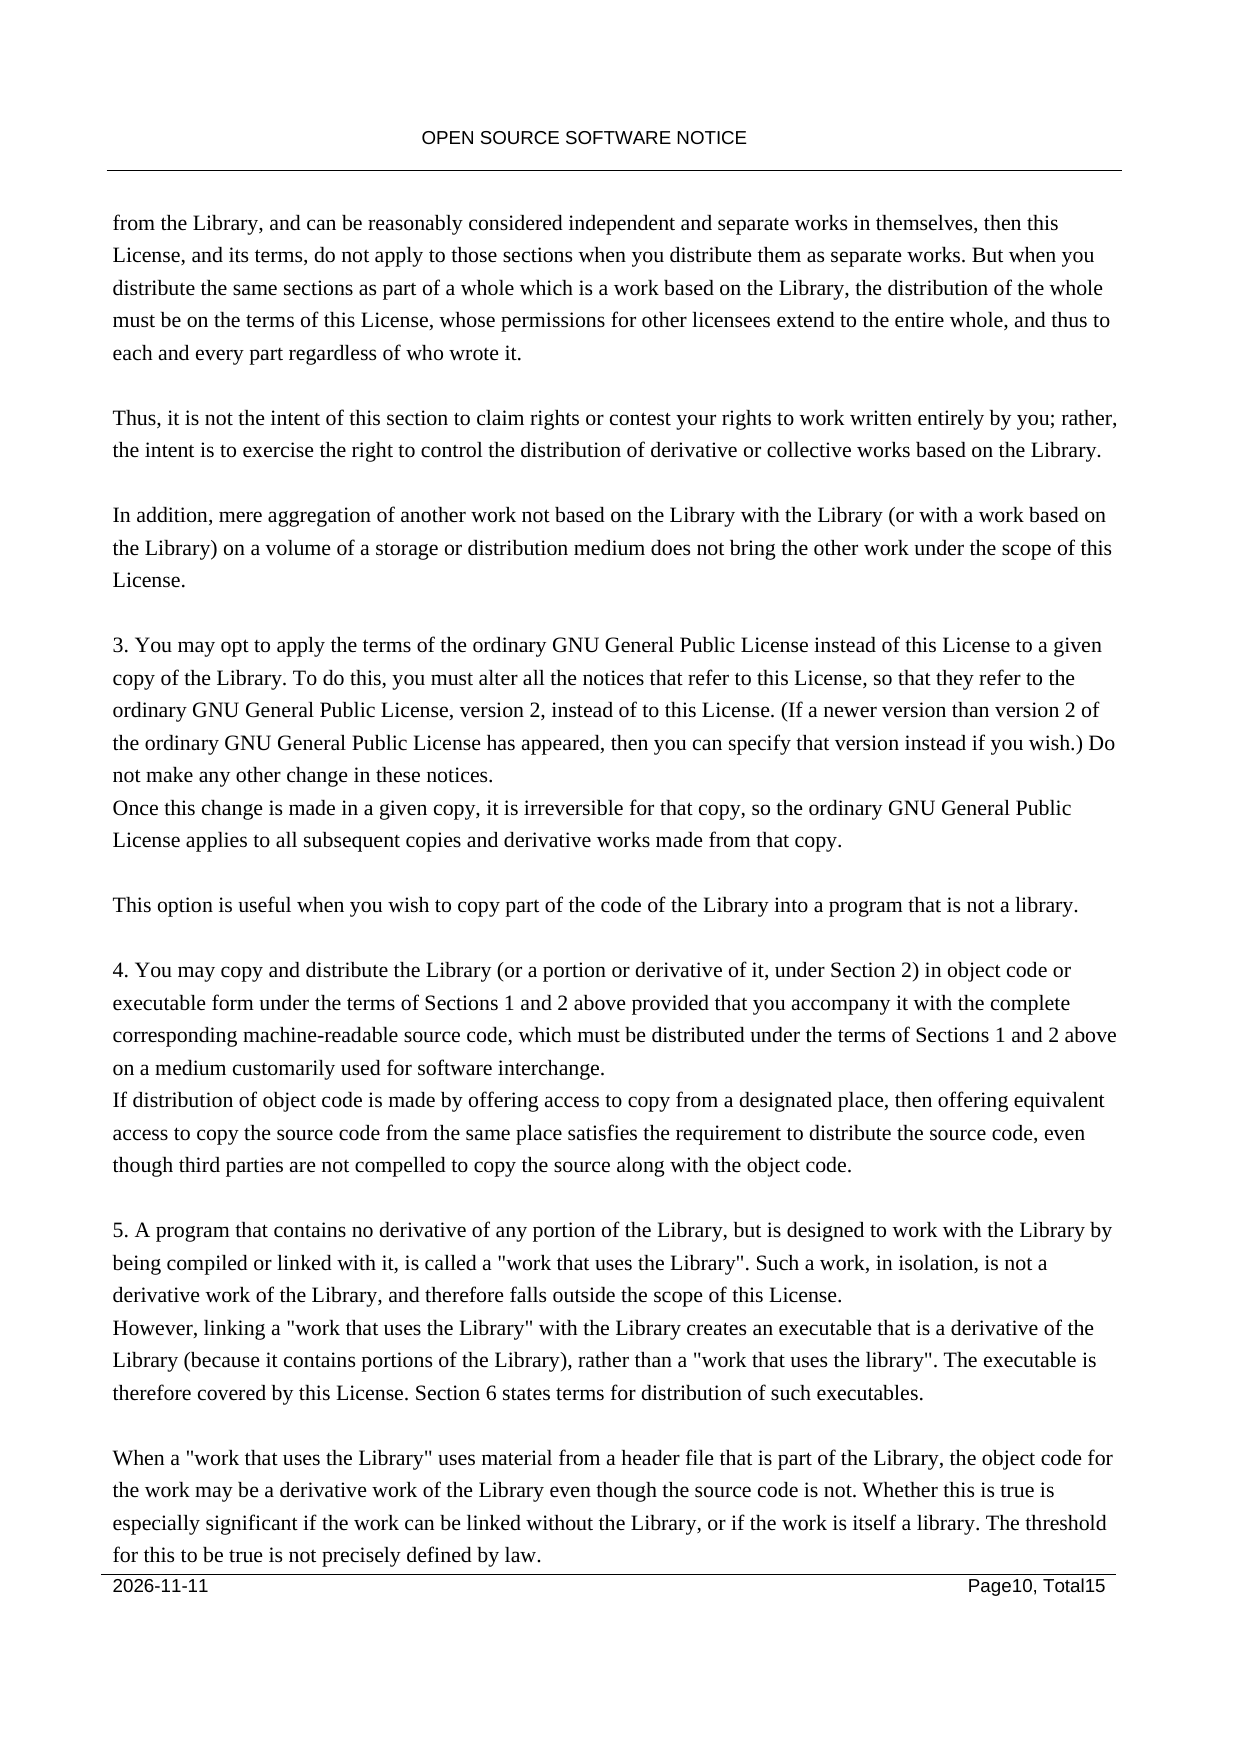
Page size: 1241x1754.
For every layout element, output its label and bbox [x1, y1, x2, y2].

text [112, 206, 1128, 1571]
